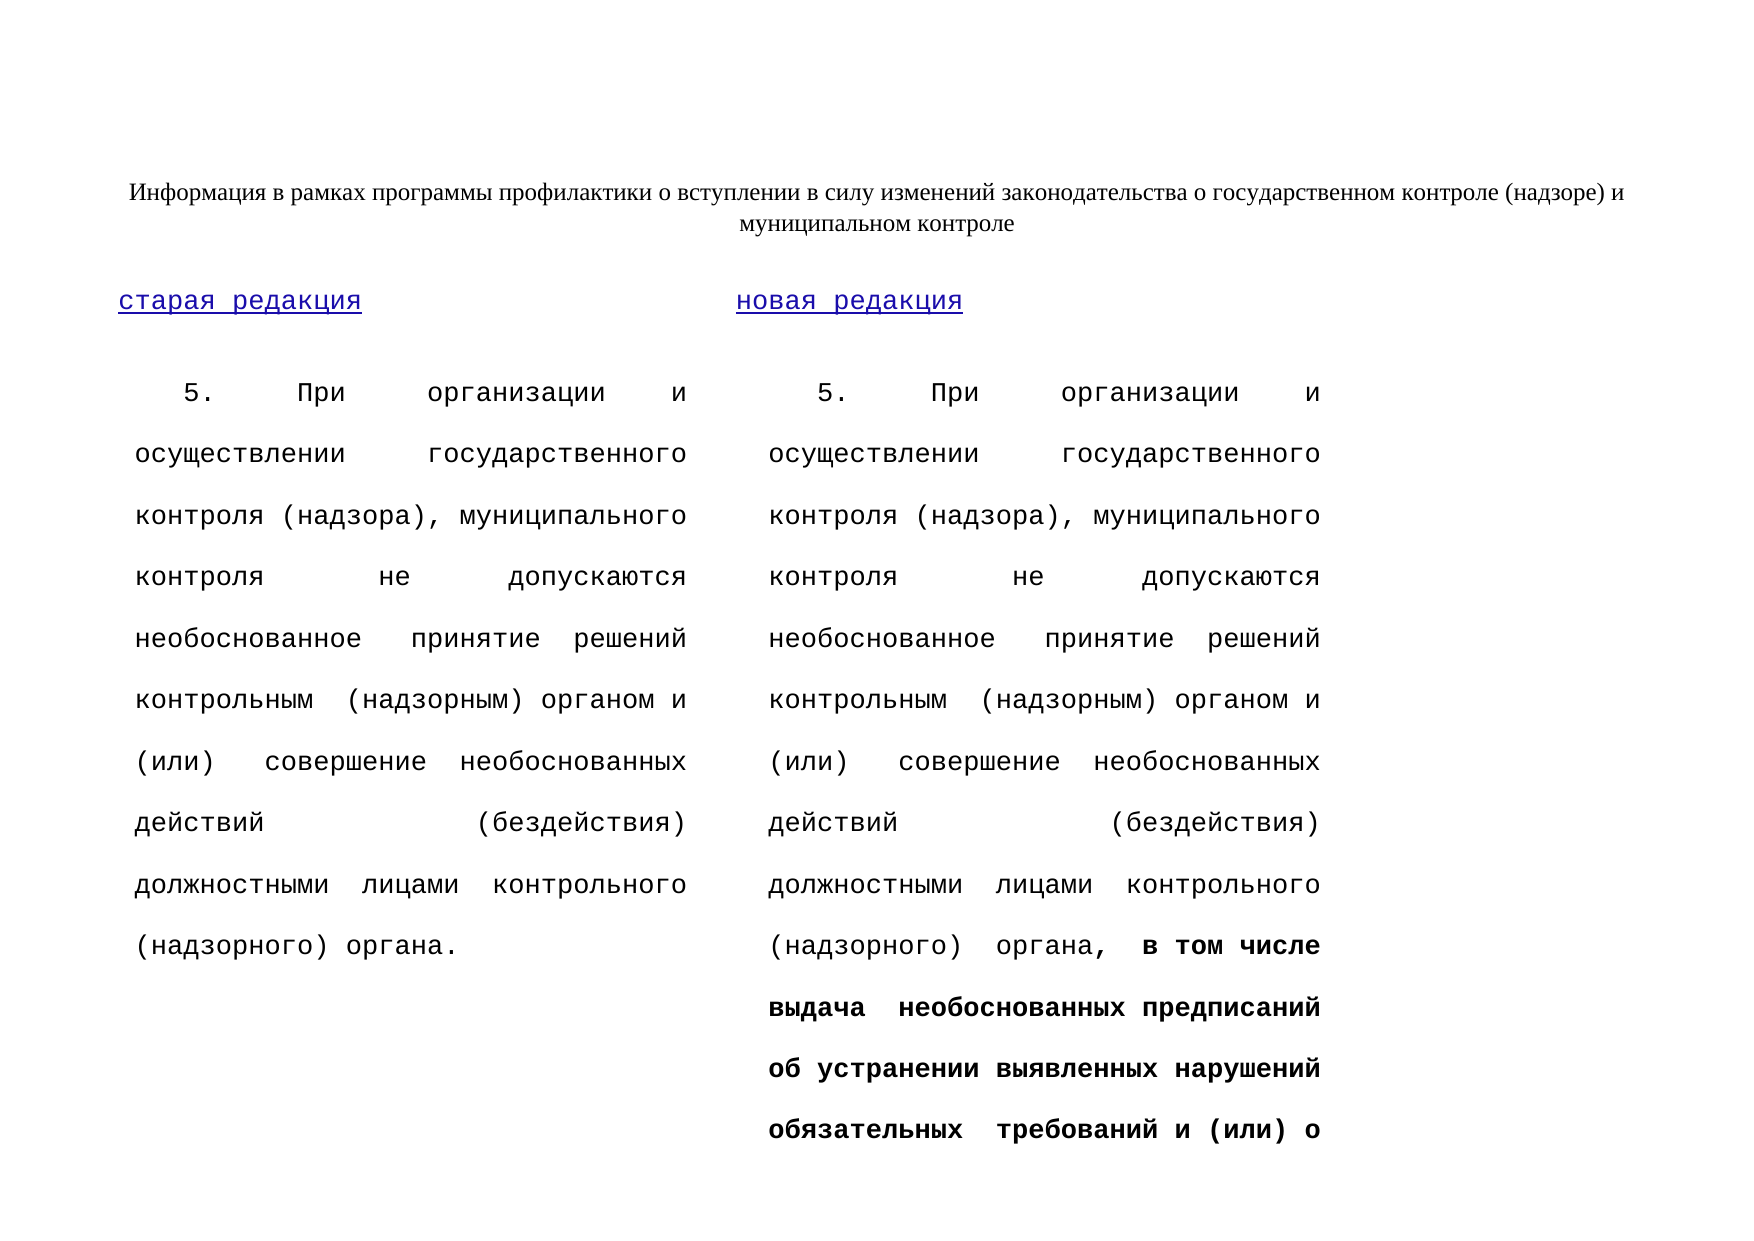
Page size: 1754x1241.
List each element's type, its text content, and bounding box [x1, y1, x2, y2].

text контроля (надзора), муниципального контроля (надзора), муниципального [118, 502, 1636, 532]
text контрольным (надзорным) органом и контрольным (надзорным) органом и [118, 686, 1636, 717]
text действий (бездействия) действий (бездействия) [118, 809, 1636, 840]
text контроля не допускаются контроля не допускаются [118, 563, 1636, 594]
text обязательных требований и (или) о [118, 1116, 1636, 1147]
text должностными лицами контрольного должностными лицами контрольного [118, 871, 1636, 901]
text 5. При организации и 5. При организации и [118, 379, 1636, 409]
text осуществлении государственного осуществлении государственного [118, 440, 1636, 471]
text (надзорного) органа. (надзорного) органа, в том числе [118, 932, 1636, 963]
text выдача необоснованных предписаний [118, 993, 1636, 1024]
text необоснованное принятие решений необоснованное принятие решений [118, 625, 1636, 655]
text об устранении выявленных нарушений [118, 1055, 1636, 1086]
text старая редакция новая редакция [118, 287, 1636, 317]
text (или) совершение необоснованных (или) совершение необоснованных [118, 748, 1636, 778]
text Информация в рамках программы профилактики о вступлении в силу изменений законодательства о государственном контроле (надзоре) и муниципальном контроле [118, 177, 1636, 237]
